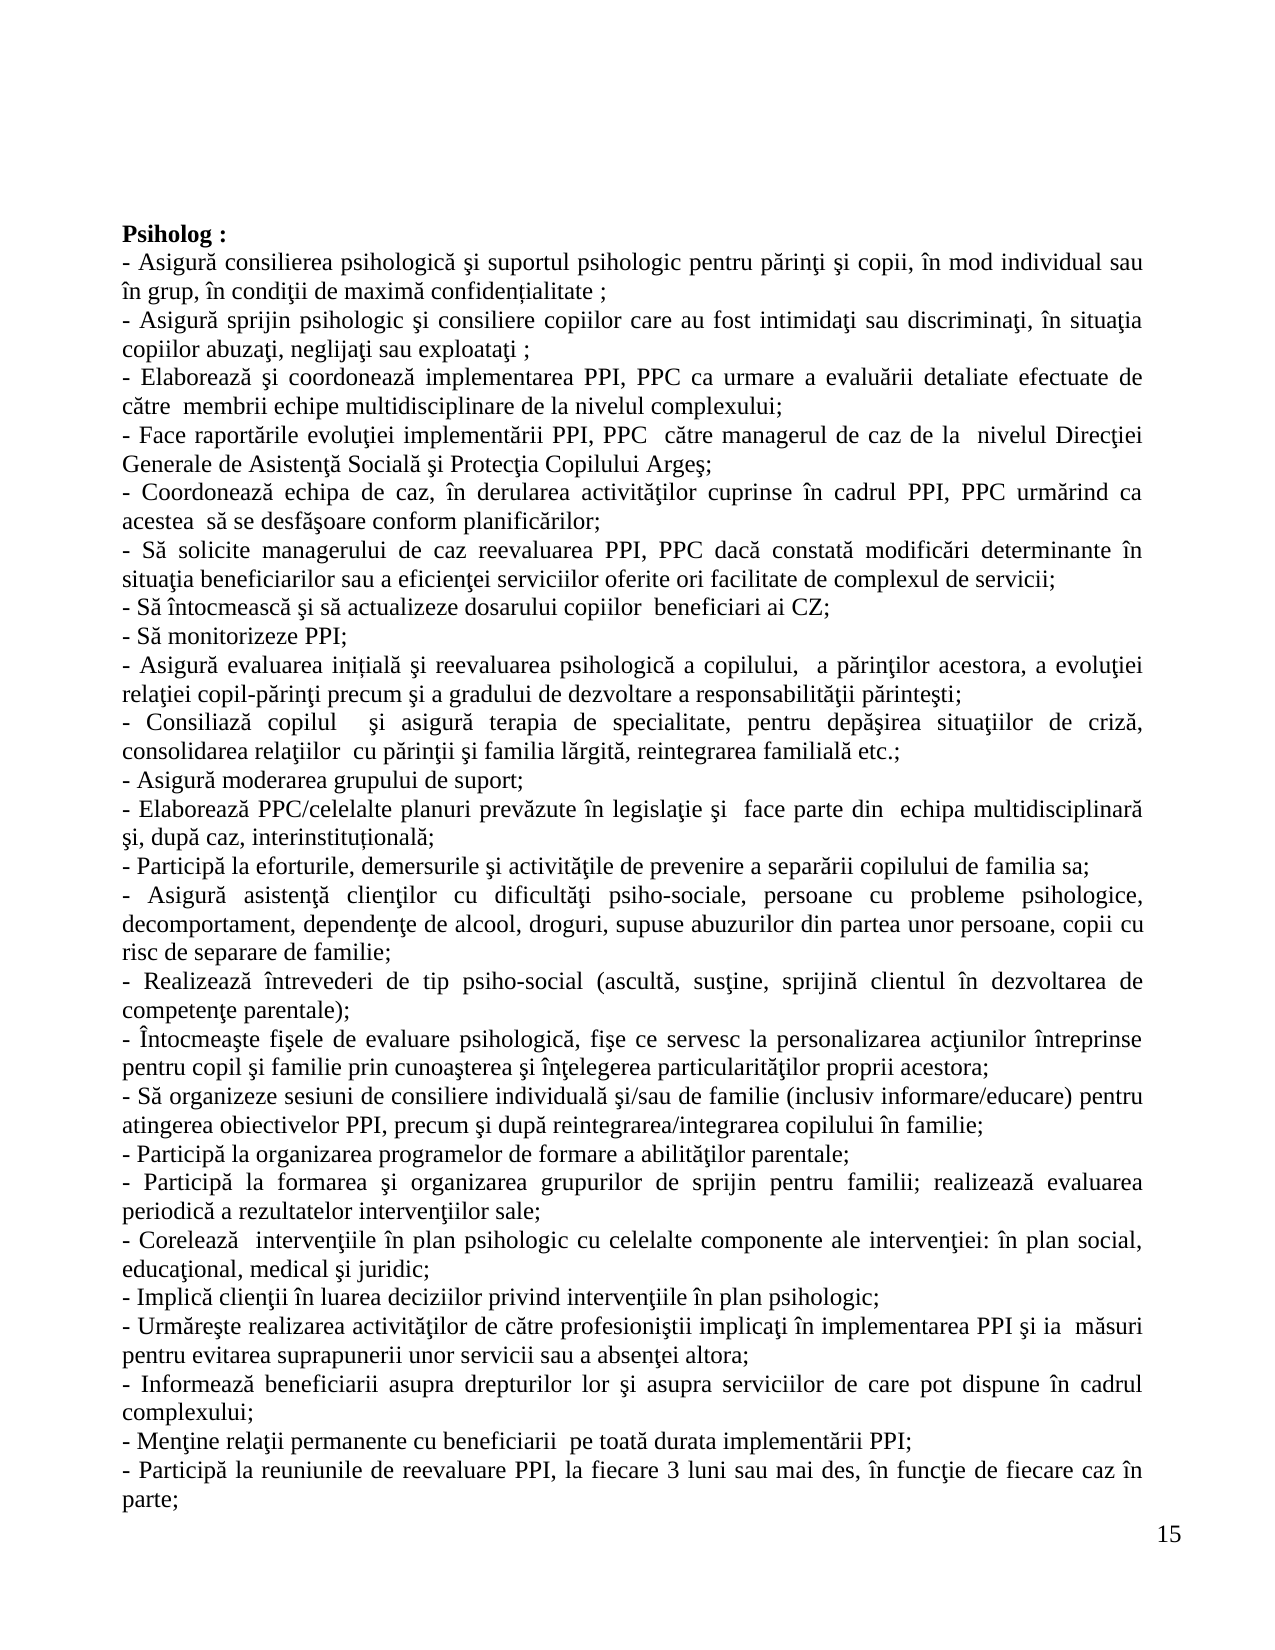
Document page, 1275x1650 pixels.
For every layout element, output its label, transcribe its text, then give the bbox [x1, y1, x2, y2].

text - Elaborează PPC/celelalte planuri prevăzute în legislaţie şi face parte din echipa multidisciplinară şi, după caz, interinstituțională; [122, 794, 1144, 851]
text - Consiliază copilul şi asigură terapia de specialitate, pentru depăşirea situaţiilor de criză, consolidarea relaţiilor cu părinţii şi familia lărgită, reintegrarea familială etc.; [122, 707, 1144, 765]
text - Corelează intervenţiile în plan psihologic cu celelalte componente ale intervenţiei: în plan social, educaţional, medical şi juridic; [122, 1225, 1144, 1282]
text - Participă la formarea şi organizarea grupurilor de sprijin pentru familii; realizează evaluarea periodică a rezultatelor intervenţiilor sale; [122, 1167, 1144, 1225]
text - Elaborează şi coordonează implementarea PPI, PPC ca urmare a evaluării detaliate efectuate de către membrii echipe multidisciplinare de la nivelul complexului; [122, 362, 1144, 420]
text - Menţine relaţii permanente cu beneficiarii pe toată durata implementării PPI; [122, 1426, 1144, 1455]
text - Face raportările evoluţiei implementării PPI, PPC către managerul de caz de la nivelul Direcţiei Generale de Asistenţă Socială şi Protecţia Copilului Argeş; [122, 420, 1144, 477]
text - Asigură asistenţă clienţilor cu dificultăţi psiho-sociale, persoane cu probleme psihologice, decomportament, dependenţe de alcool, droguri, supuse abuzurilor din partea unor persoane, copii cu risc de separare de familie; [122, 880, 1144, 966]
text - Participă la eforturile, demersurile şi activităţile de prevenire a separării copilului de familia sa; [122, 851, 1144, 880]
text - Urmăreşte realizarea activităţilor de către profesioniştii implicaţi în implementarea PPI şi ia măsuri pentru evitarea suprapunerii unor servicii sau a absenţei altora; [122, 1311, 1144, 1369]
text - Asigură moderarea grupului de suport; [122, 765, 1144, 794]
text - Coordonează echipa de caz, în derularea activităţilor cuprinse în cadrul PPI, PPC urmărind ca acestea să se desfăşoare conform planificărilor; [122, 477, 1144, 535]
text - Participă la reuniunile de reevaluare PPI, la fiecare 3 luni sau mai des, în funcţie de fiecare caz în parte; [122, 1455, 1144, 1512]
text - Implică clienţii în luarea deciziilor privind intervenţiile în plan psihologic; [122, 1282, 1144, 1311]
text - Realizează întrevederi de tip psiho-social (ascultă, susţine, sprijină clientul în dezvoltarea de competenţe parentale); [122, 966, 1144, 1024]
text - Să monitorizeze PPI; [122, 621, 1144, 650]
text - Asigură sprijin psihologic şi consiliere copiilor care au fost intimidaţi sau discriminaţi, în situaţia copiilor abuzaţi, neglijaţi sau exploataţi ; [122, 305, 1144, 362]
text - Să organizeze sesiuni de consiliere individuală şi/sau de familie (inclusiv informare/educare) pentru atingerea obiectivelor PPI, precum şi după reintegrarea/integrarea copilului în familie; [122, 1081, 1144, 1139]
text - Întocmeaşte fişele de evaluare psihologică, fişe ce servesc la personalizarea acţiunilor întreprinse pentru copil şi familie prin cunoaşterea şi înţelegerea particularităţilor proprii acestora; [122, 1024, 1144, 1081]
text - Participă la organizarea programelor de formare a abilităţilor parentale; [122, 1139, 1144, 1167]
text - Să întocmească şi să actualizeze dosarului copiilor beneficiari ai CZ; [122, 592, 1144, 621]
text - Să solicite managerului de caz reevaluarea PPI, PPC dacă constată modificări determinante în situaţia beneficiarilor sau a eficienţei serviciilor oferite ori facilitate de complexul de servicii; [122, 535, 1144, 592]
text Psiholog : [122, 219, 1181, 247]
text - Informează beneficiarii asupra drepturilor lor şi asupra serviciilor de care pot dispune în cadrul complexului; [122, 1369, 1144, 1426]
text - Asigură evaluarea inițială şi reevaluarea psihologică a copilului, a părinţilor acestora, a evoluţiei relaţiei copil-părinţi precum şi a gradului de dezvoltare a responsabilităţii părinteşti; [122, 650, 1144, 707]
text - Asigură consilierea psihologică şi suportul psihologic pentru părinţi şi copii, în mod individual sau în grup, în condiţii de maximă confidențialitate ; [122, 247, 1144, 305]
